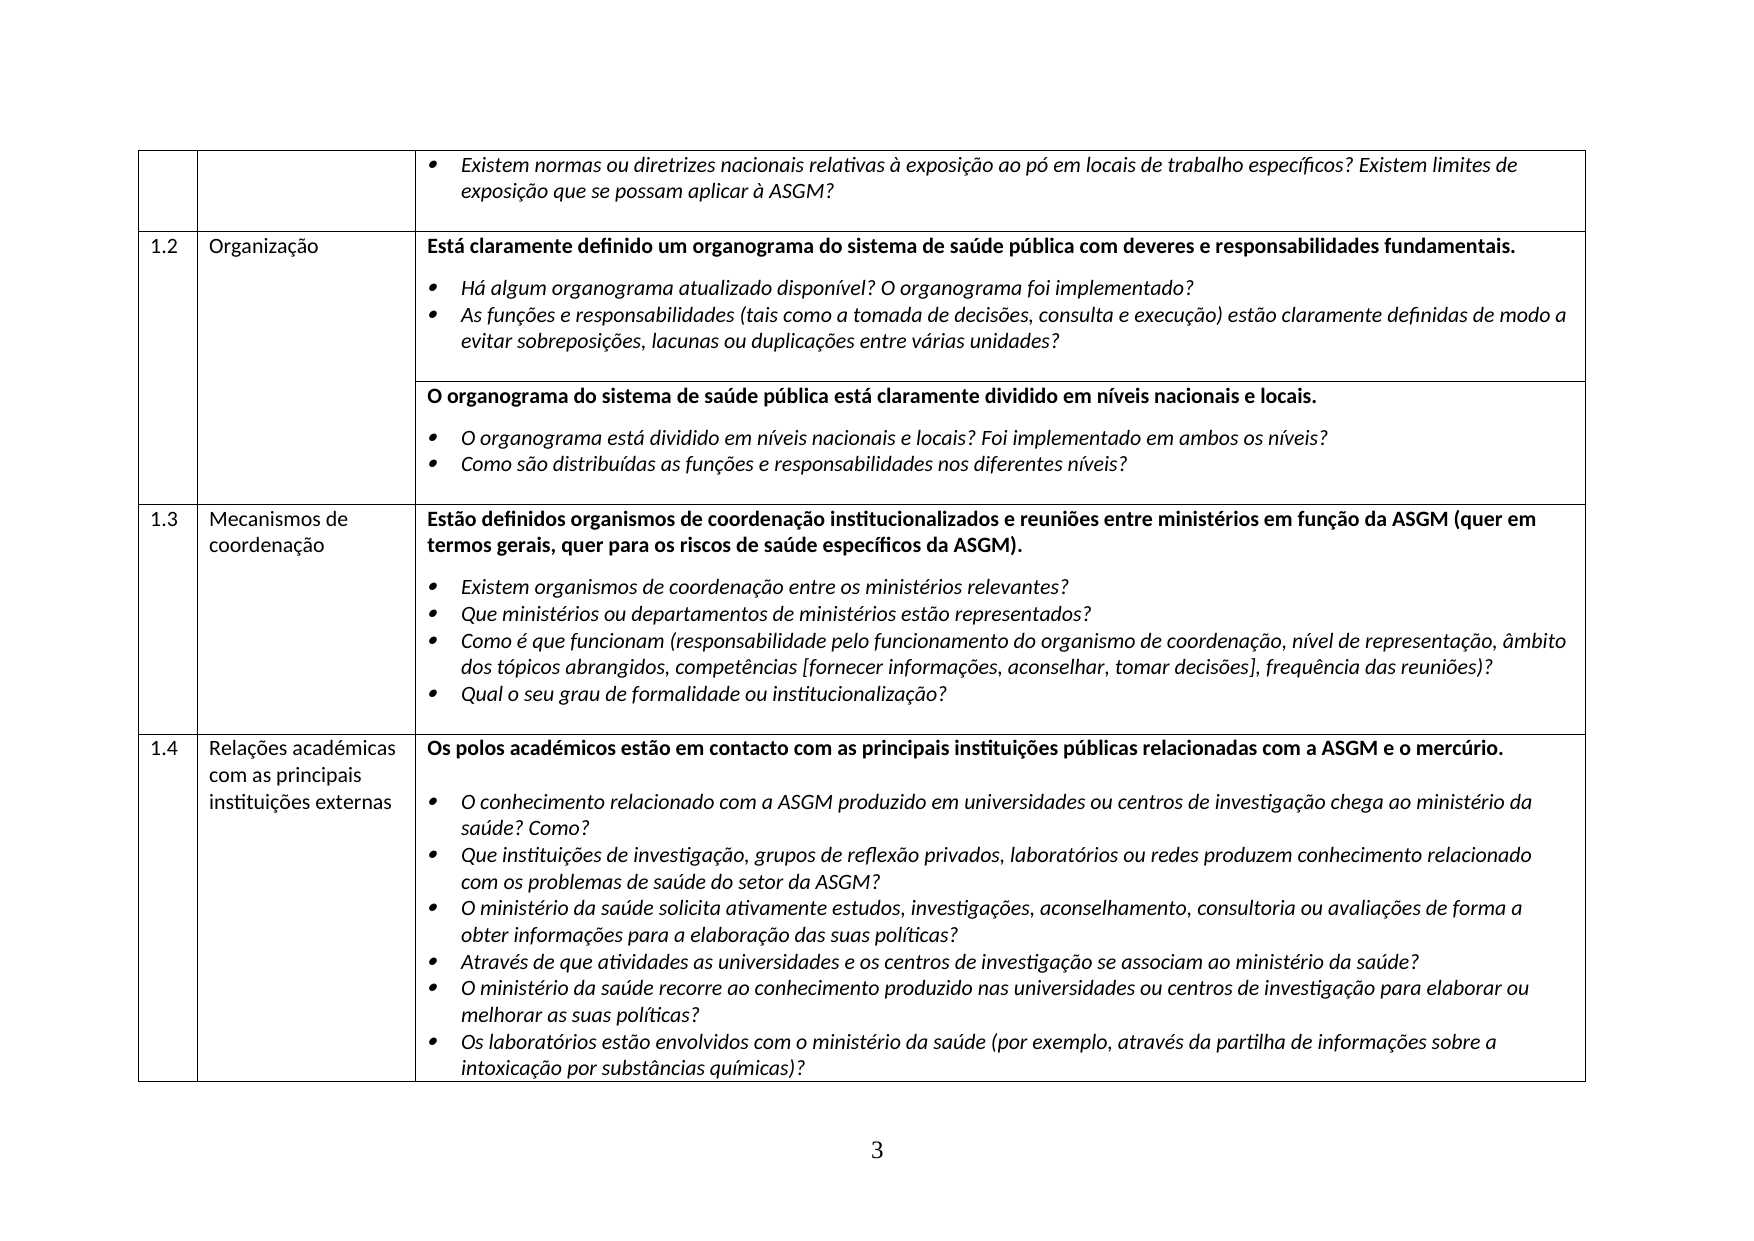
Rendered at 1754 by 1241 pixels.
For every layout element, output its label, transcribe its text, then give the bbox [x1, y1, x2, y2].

table_cell 1.4 [139, 735, 197, 1081]
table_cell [416, 151, 1585, 231]
table_cell Mecanismos de coordenação [198, 505, 415, 733]
table_cell Estão definidos organismos de coordenação institucionalizados e reuniões entre ministérios em função da ASGM (quer em termos gerais, quer para os riscos de saúde específicos da ASGM). Existem organismos de coordenação entre os ministérios relevantes? Que ministérios ou departamentos de ministérios estão representados? Como é que funcionam (responsabilidade pelo funcionamento do organismo de coordenação, nível de representação, âmbito dos tópicos abrangidos, competências [fornecer informações, aconselhar, tomar decisões], frequência das reuniões)? Qual o seu grau de formalidade ou institucionalização? [416, 505, 1585, 733]
table_cell O organograma do sistema de saúde pública está claramente dividido em níveis nacionais e locais. O organograma está dividido em níveis nacionais e locais? Foi implementado em ambos os níveis? Como são distribuídas as funções e responsabilidades nos diferentes níveis? [416, 382, 1585, 504]
table_cell 1.2 [139, 232, 197, 504]
table_cell Está claramente definido um organograma do sistema de saúde pública com deveres e responsabilidades fundamentais. Há algum organograma atualizado disponível? O organograma foi implementado? As funções e responsabilidades (tais como a tomada de decisões, consulta e execução) estão claramente definidas de modo a evitar sobreposições, lacunas ou duplicações entre várias unidades? [416, 232, 1585, 381]
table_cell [198, 735, 415, 1081]
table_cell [416, 735, 1585, 1081]
table_cell Organização [198, 232, 415, 504]
table_cell 1.3 [139, 505, 197, 733]
